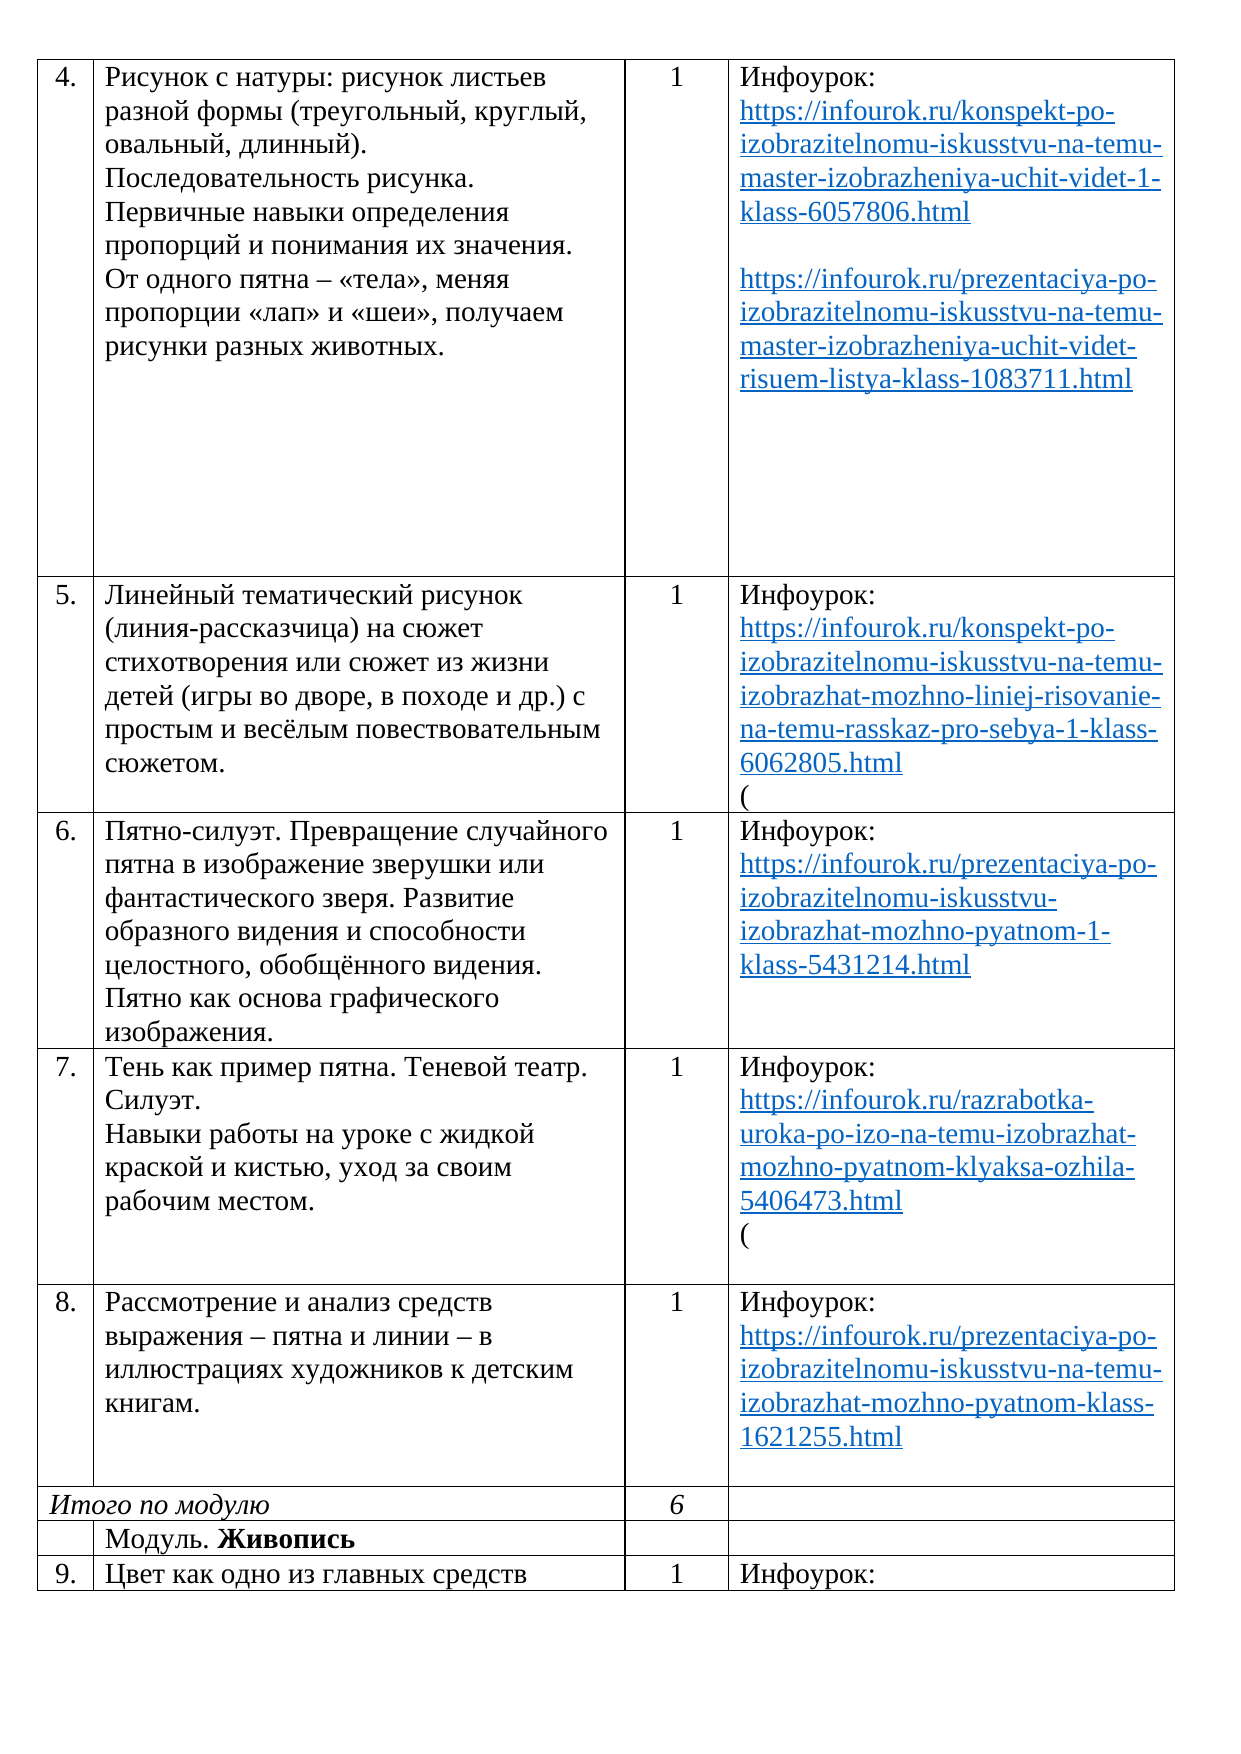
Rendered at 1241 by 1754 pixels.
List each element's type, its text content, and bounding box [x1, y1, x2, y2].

table_cell Модуль. Живопись [94, 1521, 624, 1555]
table_cell Инфоурок: https://infourok.ru/prezentaciya-po-izobrazitelnomu-iskusstvu-izobrazhat-mozhno-pyatnom-1-klass-5431214.html [729, 813, 1174, 1048]
table_cell [729, 1521, 1174, 1555]
table_cell [38, 1521, 93, 1555]
table_cell Тень как пример пятна. Теневой театр. Силуэт. Навыки работы на уроке с жидкой краской и кистью, уход за своим рабочим местом. [94, 1049, 624, 1283]
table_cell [94, 1556, 624, 1589]
table_cell 1 [626, 60, 728, 576]
table_cell 1 [626, 813, 728, 1048]
table_cell 1 [626, 1556, 728, 1589]
table_cell Итого по модулю [38, 1487, 624, 1520]
table_cell [729, 1487, 1174, 1520]
table_cell Рассмотрение и анализ средств выражения – пятна и линии – в иллюстрациях художников к детским книгам. [94, 1285, 624, 1486]
table_cell 8. [38, 1285, 93, 1486]
table_cell 4. [38, 60, 93, 576]
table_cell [729, 1556, 1174, 1589]
table_cell 9. [38, 1556, 93, 1589]
table_cell 7. [38, 1049, 93, 1283]
table_cell Инфоурок: https://infourok.ru/konspekt-po-izobrazitelnomu-iskusstvu-na-temu-izobrazhat-mozhno-liniej-risovanie-na-temu-rasskaz-pro-sebya-1-klass-6062805.html ( [729, 577, 1174, 812]
table_cell [626, 1521, 728, 1555]
table_cell 1 [626, 1049, 728, 1283]
table_cell Инфоурок: https://infourok.ru/razrabotka-uroka-po-izo-na-temu-izobrazhat-mozhno-pyatnom-klyaksa-ozhila-5406473.html ( [729, 1049, 1174, 1283]
table_cell Пятно-силуэт. Превращение случайного пятна в изображение зверушки или фантастического зверя. Развитие образного видения и способности целостного, обобщённого видения. Пятно как основа графического изображения. [94, 813, 624, 1048]
table_cell Рисунок с натуры: рисунок листьев разной формы (треугольный, круглый, овальный, длинный). Последовательность рисунка. Первичные навыки определения пропорций и понимания их значения. От одного пятна – «тела», меняя пропорции «лап» и «шеи», получаем рисунки разных животных. [94, 60, 624, 576]
table_cell 5. [38, 577, 93, 812]
table_cell Инфоурок: https://infourok.ru/konspekt-po-izobrazitelnomu-iskusstvu-na-temu-master-izobrazheniya-uchit-videt-1-klass-6057806.html https://infourok.ru/prezentaciya-po-izobrazitelnomu-iskusstvu-na-temu-master-izobrazheniya-uchit-videt-risuem-listya-klass-1083711.html [729, 60, 1174, 576]
table_cell 1 [626, 577, 728, 812]
table_cell Инфоурок: https://infourok.ru/prezentaciya-po-izobrazitelnomu-iskusstvu-na-temu-izobrazhat-mozhno-pyatnom-klass-1621255.html [729, 1285, 1174, 1486]
table_cell 6 [626, 1487, 728, 1520]
table_cell Линейный тематический рисунок (линия-рассказчица) на сюжет стихотворения или сюжет из жизни детей (игры во дворе, в походе и др.) с простым и весёлым повествовательным сюжетом. [94, 577, 624, 812]
table_cell 6. [38, 813, 93, 1048]
table_cell 1 [626, 1285, 728, 1486]
